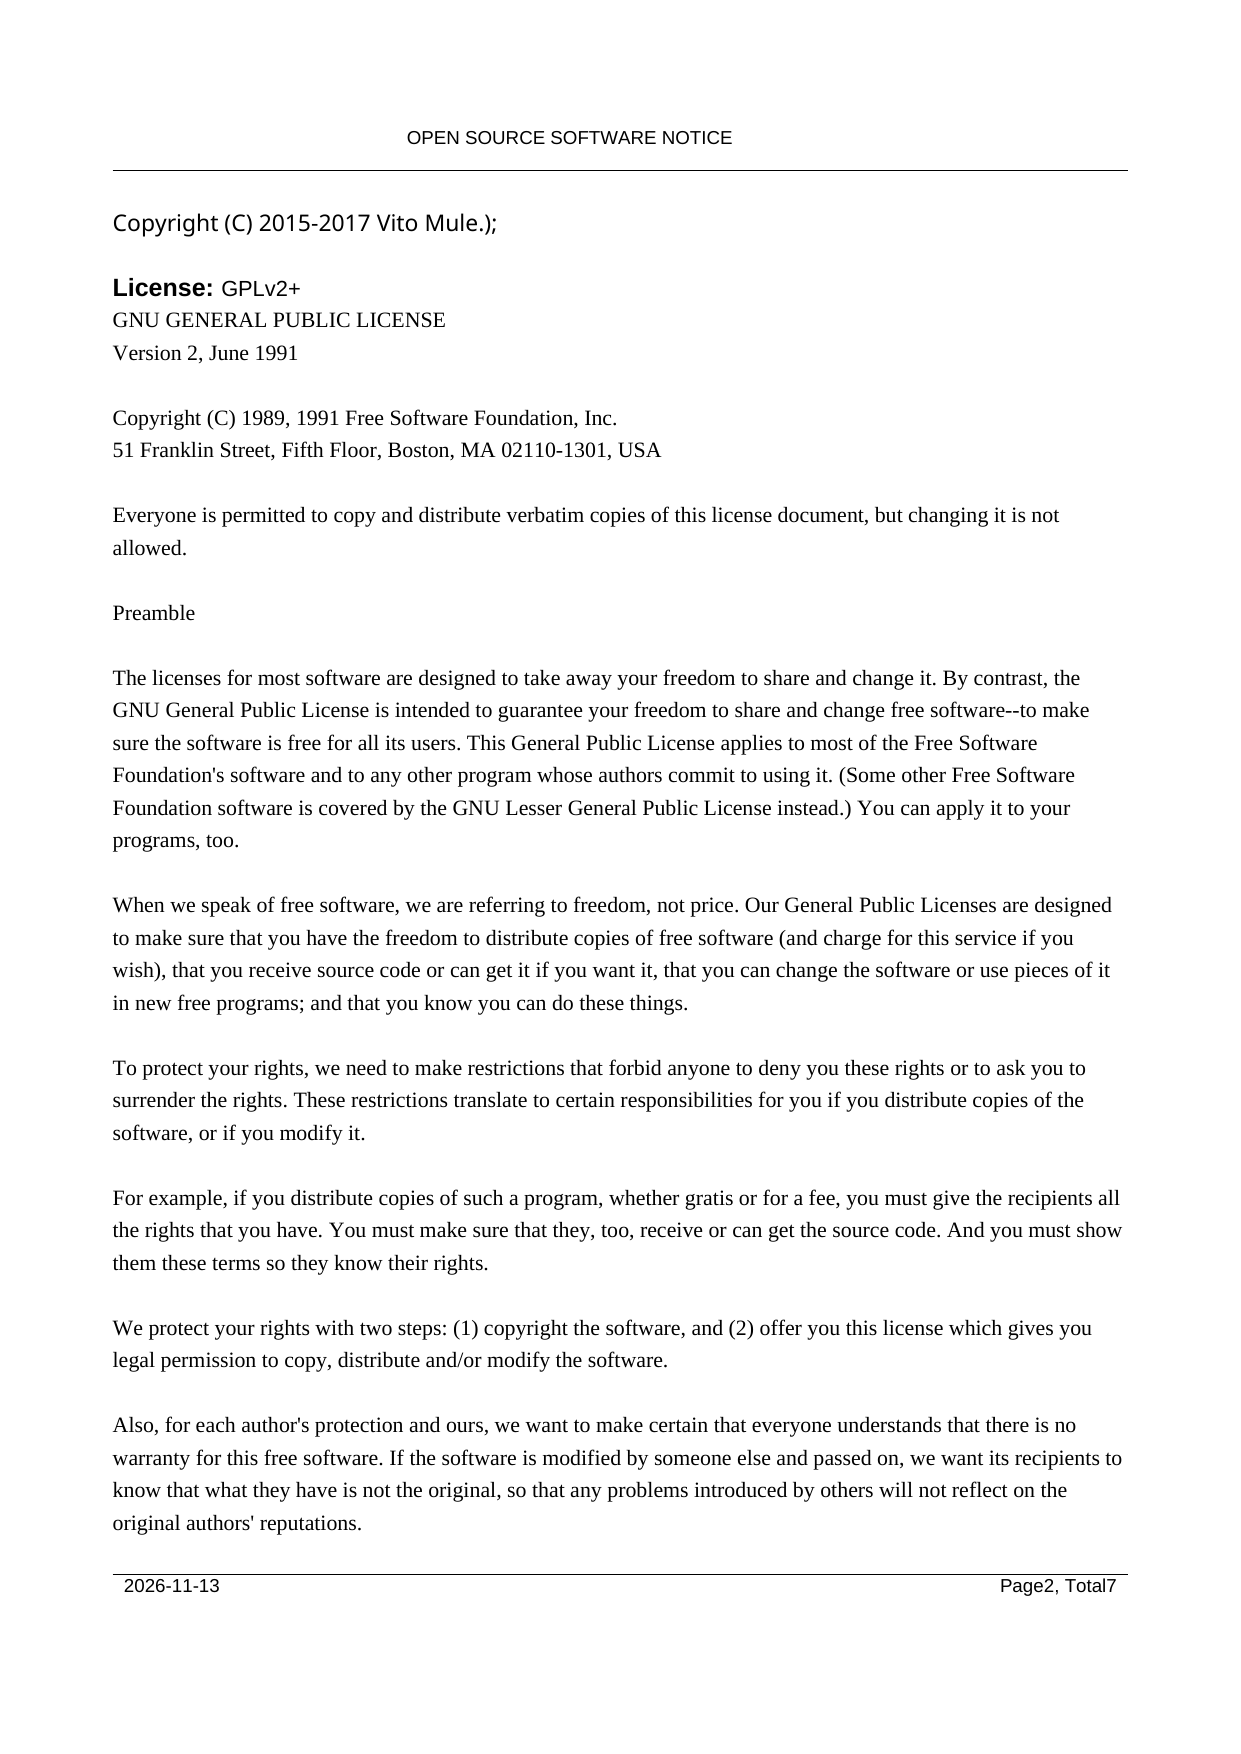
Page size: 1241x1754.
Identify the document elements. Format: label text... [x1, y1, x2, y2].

text License: GPLv2+ [112, 271, 1128, 304]
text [112, 304, 1128, 1539]
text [112, 206, 1128, 271]
